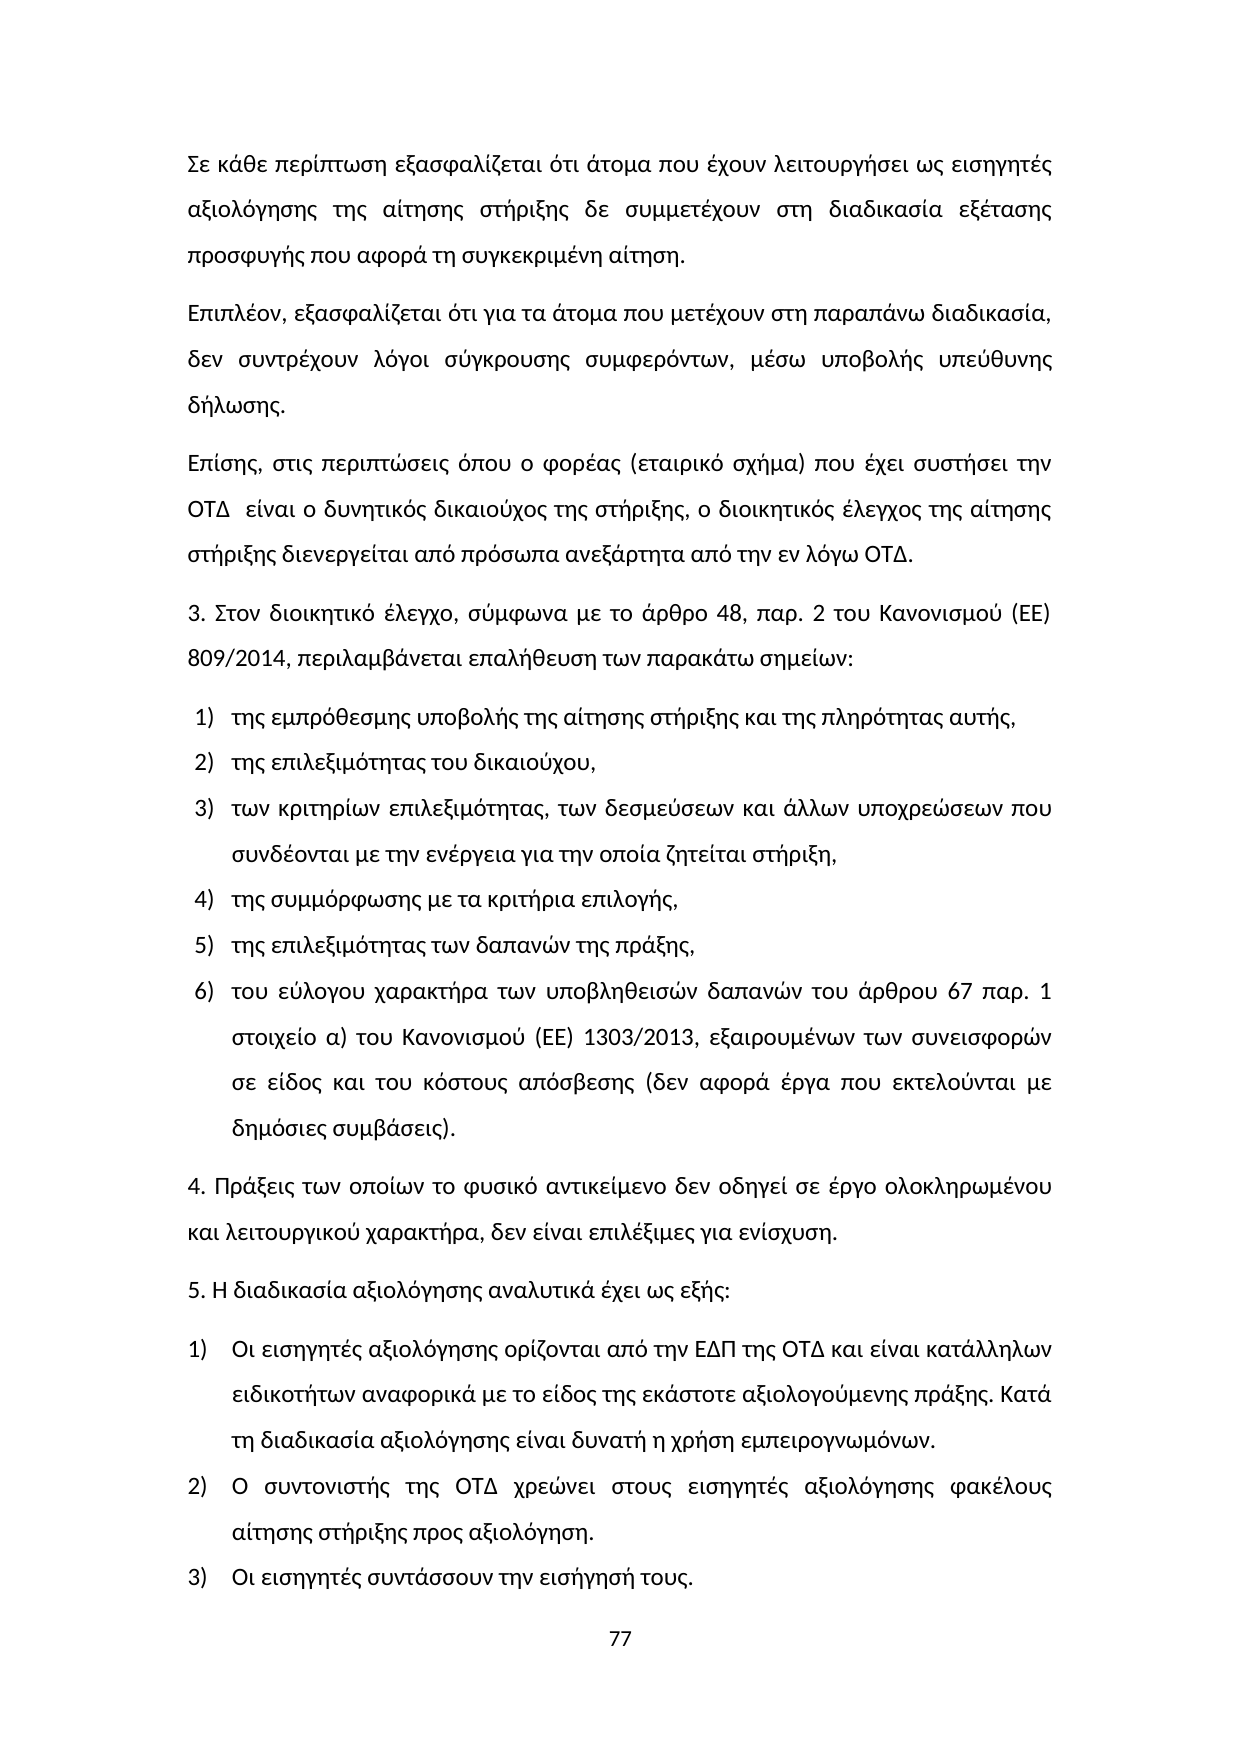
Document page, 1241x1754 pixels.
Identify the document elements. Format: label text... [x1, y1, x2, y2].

text Επιπλέον, εξασφαλίζεται ότι για τα άτομα που μετέχουν στη παραπάνω διαδικασία, δεν συντρέχουν λόγοι σύγκρουσης συμφερόντων, μέσω υποβολής υπεύθυνης δήλωσης. [187, 297, 1053, 419]
list Οι εισηγητές συντάσσουν την εισήγησή τους. [187, 1561, 1053, 1592]
list Οι εισηγητές αξιολόγησης ορίζονται από την ΕΔΠ της ΟΤΔ και είναι κατάλληλων ειδικοτήτων αναφορικά με το είδος της εκάστοτε αξιολογούμενης πράξης. Κατά τη διαδικασία αξιολόγησης είναι δυνατή η χρήση εμπειρογνωμόνων. [187, 1333, 1053, 1455]
list του εύλογου χαρακτήρα των υποβληθεισών δαπανών του άρθρου 67 παρ. 1 στοιχείο α) του Κανονισμού (ΕΕ) 1303/2013, εξαιρουμένων των συνεισφορών σε είδος και του κόστους απόσβεσης (δεν αφορά έργα που εκτελούνται με δημόσιες συμβάσεις). [194, 975, 1053, 1143]
list της επιλεξιμότητας των δαπανών της πράξης, [194, 929, 1053, 960]
text Σε κάθε περίπτωση εξασφαλίζεται ότι άτομα που έχουν λειτουργήσει ως εισηγητές αξιολόγησης της αίτησης στήριξης δε συμμετέχουν στη διαδικασία εξέτασης προσφυγής που αφορά τη συγκεκριμένη αίτηση. [187, 148, 1053, 270]
list της συμμόρφωσης με τα κριτήρια επιλογής, [194, 884, 1053, 914]
list των κριτηρίων επιλεξιμότητας, των δεσμεύσεων και άλλων υποχρεώσεων που συνδέονται με την ενέργεια για την οποία ζητείται στήριξη, [194, 792, 1053, 868]
text Επίσης, στις περιπτώσεις όπου ο φορέας (εταιρικό σχήμα) που έχει συστήσει την ΟΤΔ είναι ο δυνητικός δικαιούχος της στήριξης, ο διοικητικός έλεγχος της αίτησης στήριξης διενεργείται από πρόσωπα ανεξάρτητα από την εν λόγω ΟΤΔ. [187, 447, 1053, 569]
list της επιλεξιμότητας του δικαιούχου, [194, 746, 1053, 777]
text 5. Η διαδικασία αξιολόγησης αναλυτικά έχει ως εξής: [187, 1274, 1053, 1305]
text 3. Στον διοικητικό έλεγχο, σύμφωνα με το άρθρο 48, παρ. 2 του Κανονισμού (ΕΕ) 809/2014, περιλαμβάνεται επαλήθευση των παρακάτω σημείων: [187, 597, 1053, 673]
list της εμπρόθεσμης υποβολής της αίτησης στήριξης και της πληρότητας αυτής, [194, 701, 1053, 731]
text 4. Πράξεις των οποίων το φυσικό αντικείμενο δεν οδηγεί σε έργο ολοκληρωμένου και λειτουργικού χαρακτήρα, δεν είναι επιλέξιμες για ενίσχυση. [187, 1171, 1053, 1247]
list Ο συντονιστής της ΟΤΔ χρεώνει στους εισηγητές αξιολόγησης φακέλους αίτησης στήριξης προς αξιολόγηση. [187, 1470, 1053, 1546]
